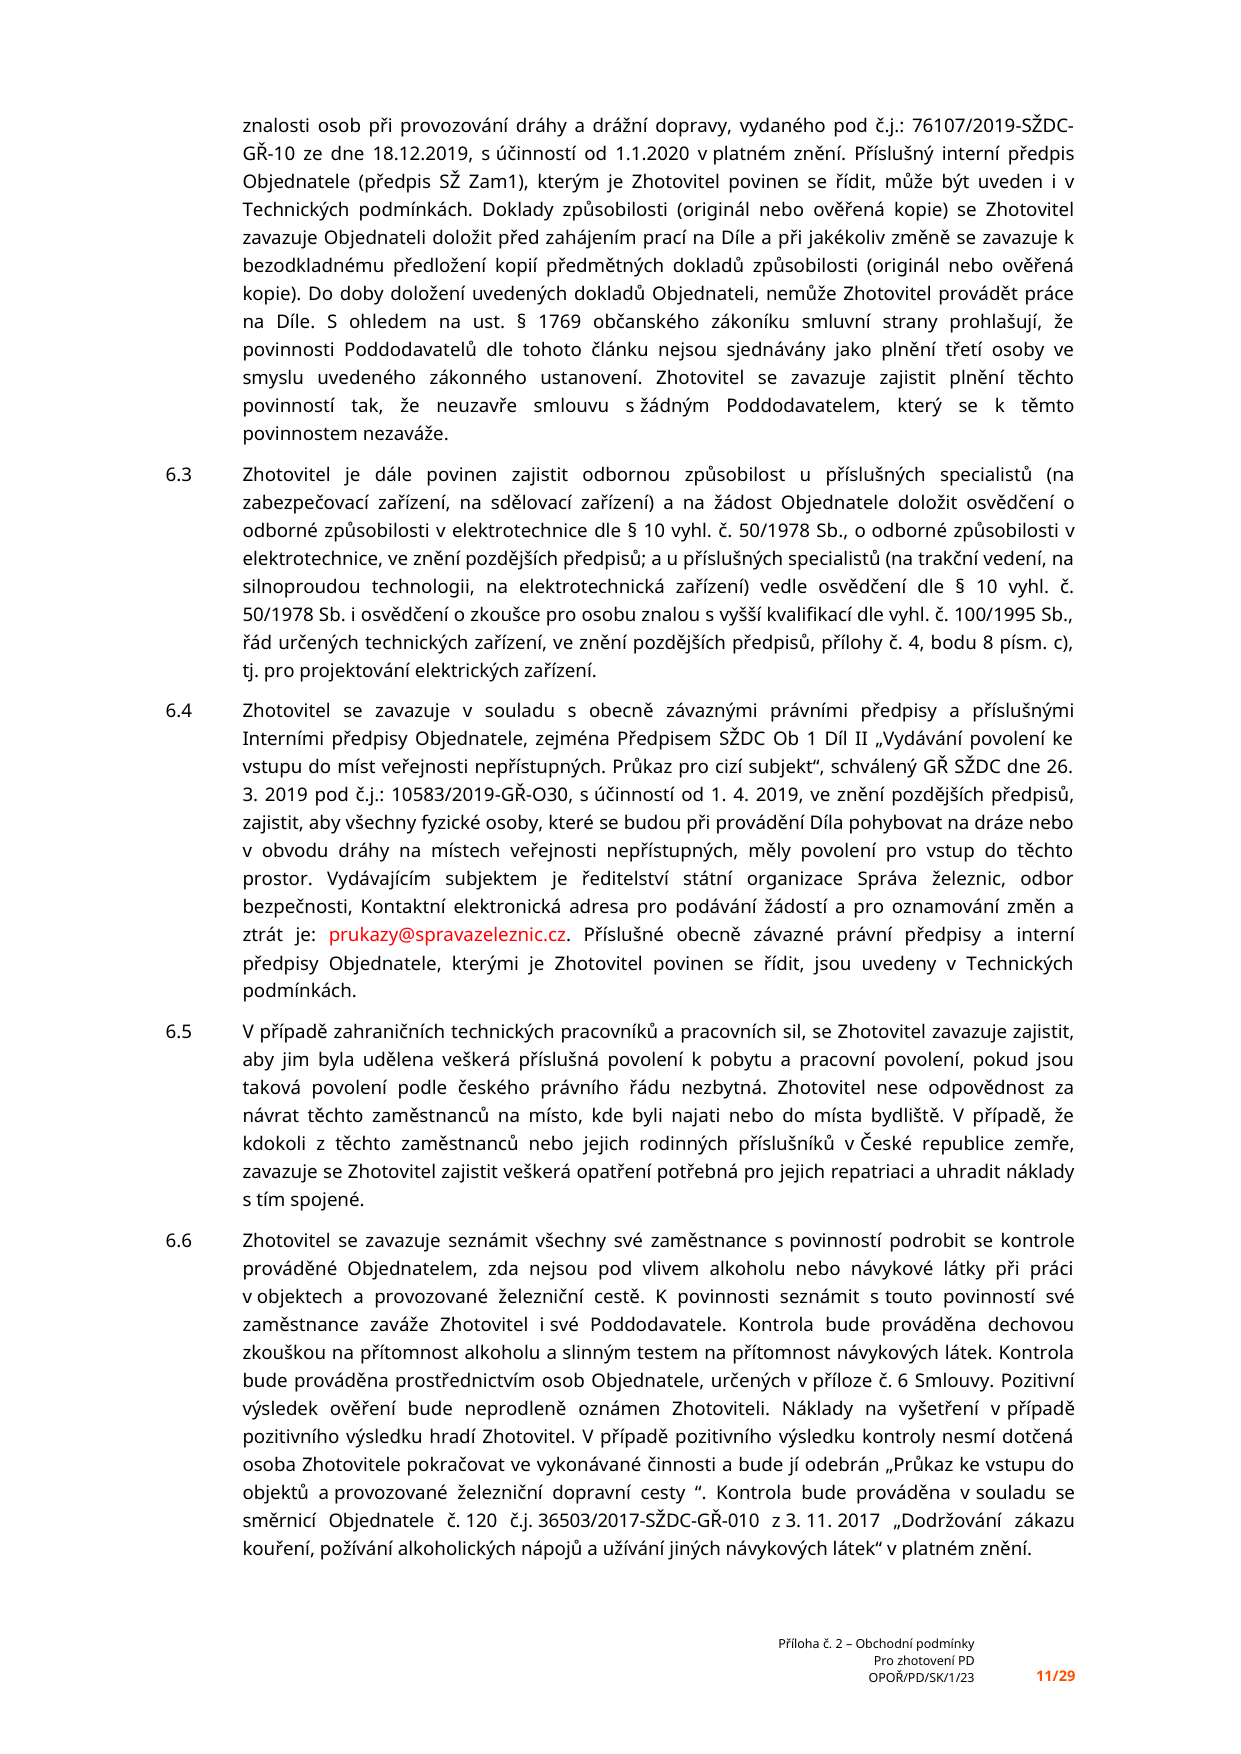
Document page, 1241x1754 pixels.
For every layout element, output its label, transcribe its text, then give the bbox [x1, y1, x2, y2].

text Zhotovitel je dále povinen zajistit odbornou způsobilost u příslušných specialistů (na zabezpečovací zařízení, na sdělovací zařízení) a na žádost Objednatele doložit osvědčení o odborné způsobilosti v elektrotechnice dle § 10 vyhl. č. 50/1978 Sb., o odborné způsobilosti v elektrotechnice, ve znění pozdějších předpisů; a u příslušných specialistů (na trakční vedení, na silnoproudou technologii, na elektrotechnická zařízení) vedle osvědčení dle § 10 vyhl. č. 50/1978 Sb. i osvědčení o zkoušce pro osobu znalou s vyšší kvalifikací dle vyhl. č. 100/1995 Sb., řád určených technických zařízení, ve znění pozdějších předpisů, přílohy č. 4, bodu 8 písm. c), tj. pro projektování elektrických zařízení. [165, 461, 1075, 683]
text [165, 112, 1075, 446]
text Zhotovitel se zavazuje seznámit všechny své zaměstnance s povinností podrobit se kontrole prováděné Objednatelem, zda nejsou pod vlivem alkoholu nebo návykové látky při práci v objektech a provozované železniční cestě. K povinnosti seznámit s touto povinností své zaměstnance zaváže Zhotovitel i své Poddodavatele. Kontrola bude prováděna dechovou zkouškou na přítomnost alkoholu a slinným testem na přítomnost návykových látek. Kontrola bude prováděna prostřednictvím osob Objednatele, určených v příloze č. 6 Smlouvy. Pozitivní výsledek ověření bude neprodleně oznámen Zhotoviteli. Náklady na vyšetření v případě pozitivního výsledku hradí Zhotovitel. V případě pozitivního výsledku kontroly nesmí dotčená osoba Zhotovitele pokračovat ve vykonávané činnosti a bude jí odebrán „Průkaz ke vstupu do objektů a provozované železniční dopravní cesty “. Kontrola bude prováděna v souladu se směrnicí Objednatele č. 120 č.j. 36503/2017-SŽDC-GŘ-010 z 3. 11. 2017 „Dodržování zákazu kouření, požívání alkoholických nápojů a užívání jiných návykových látek“ v platném znění. [165, 1227, 1075, 1561]
text V případě zahraničních technických pracovníků a pracovních sil, se Zhotovitel zavazuje zajistit, aby jim byla udělena veškerá příslušná povolení k pobytu a pracovní povolení, pokud jsou taková povolení podle českého právního řádu nezbytná. Zhotovitel nese odpovědnost za návrat těchto zaměstnanců na místo, kde byli najati nebo do místa bydliště. V případě, že kdokoli z těchto zaměstnanců nebo jejich rodinných příslušníků v České republice zemře, zavazuje se Zhotovitel zajistit veškerá opatření potřebná pro jejich repatriaci a uhradit náklady s tím spojené. [165, 1018, 1075, 1212]
text Zhotovitel se zavazuje v souladu s obecně závaznými právními předpisy a příslušnými Interními předpisy Objednatele, zejména Předpisem SŽDC Ob 1 Díl II „Vydávání povolení ke vstupu do míst veřejnosti nepřístupných. Průkaz pro cizí subjekt“, schválený GŘ SŽDC dne 26. 3. 2019 pod č.j.: 10583/2019-GŘ-O30, s účinností od 1. 4. 2019, ve znění pozdějších předpisů, zajistit, aby všechny fyzické osoby, které se budou při provádění Díla pohybovat na dráze nebo v obvodu dráhy na místech veřejnosti nepřístupných, měly povolení pro vstup do těchto prostor. Vydávajícím subjektem je ředitelství státní organizace Správa železnic, odbor bezpečnosti, Kontaktní elektronická adresa pro podávání žádostí a pro oznamování změn a ztrát je: prukazy@spravazeleznic.cz. Příslušné obecně závazné právní předpisy a interní předpisy Objednatele, kterými je Zhotovitel povinen se řídit, jsou uvedeny v Technických podmínkách. [165, 698, 1075, 1003]
